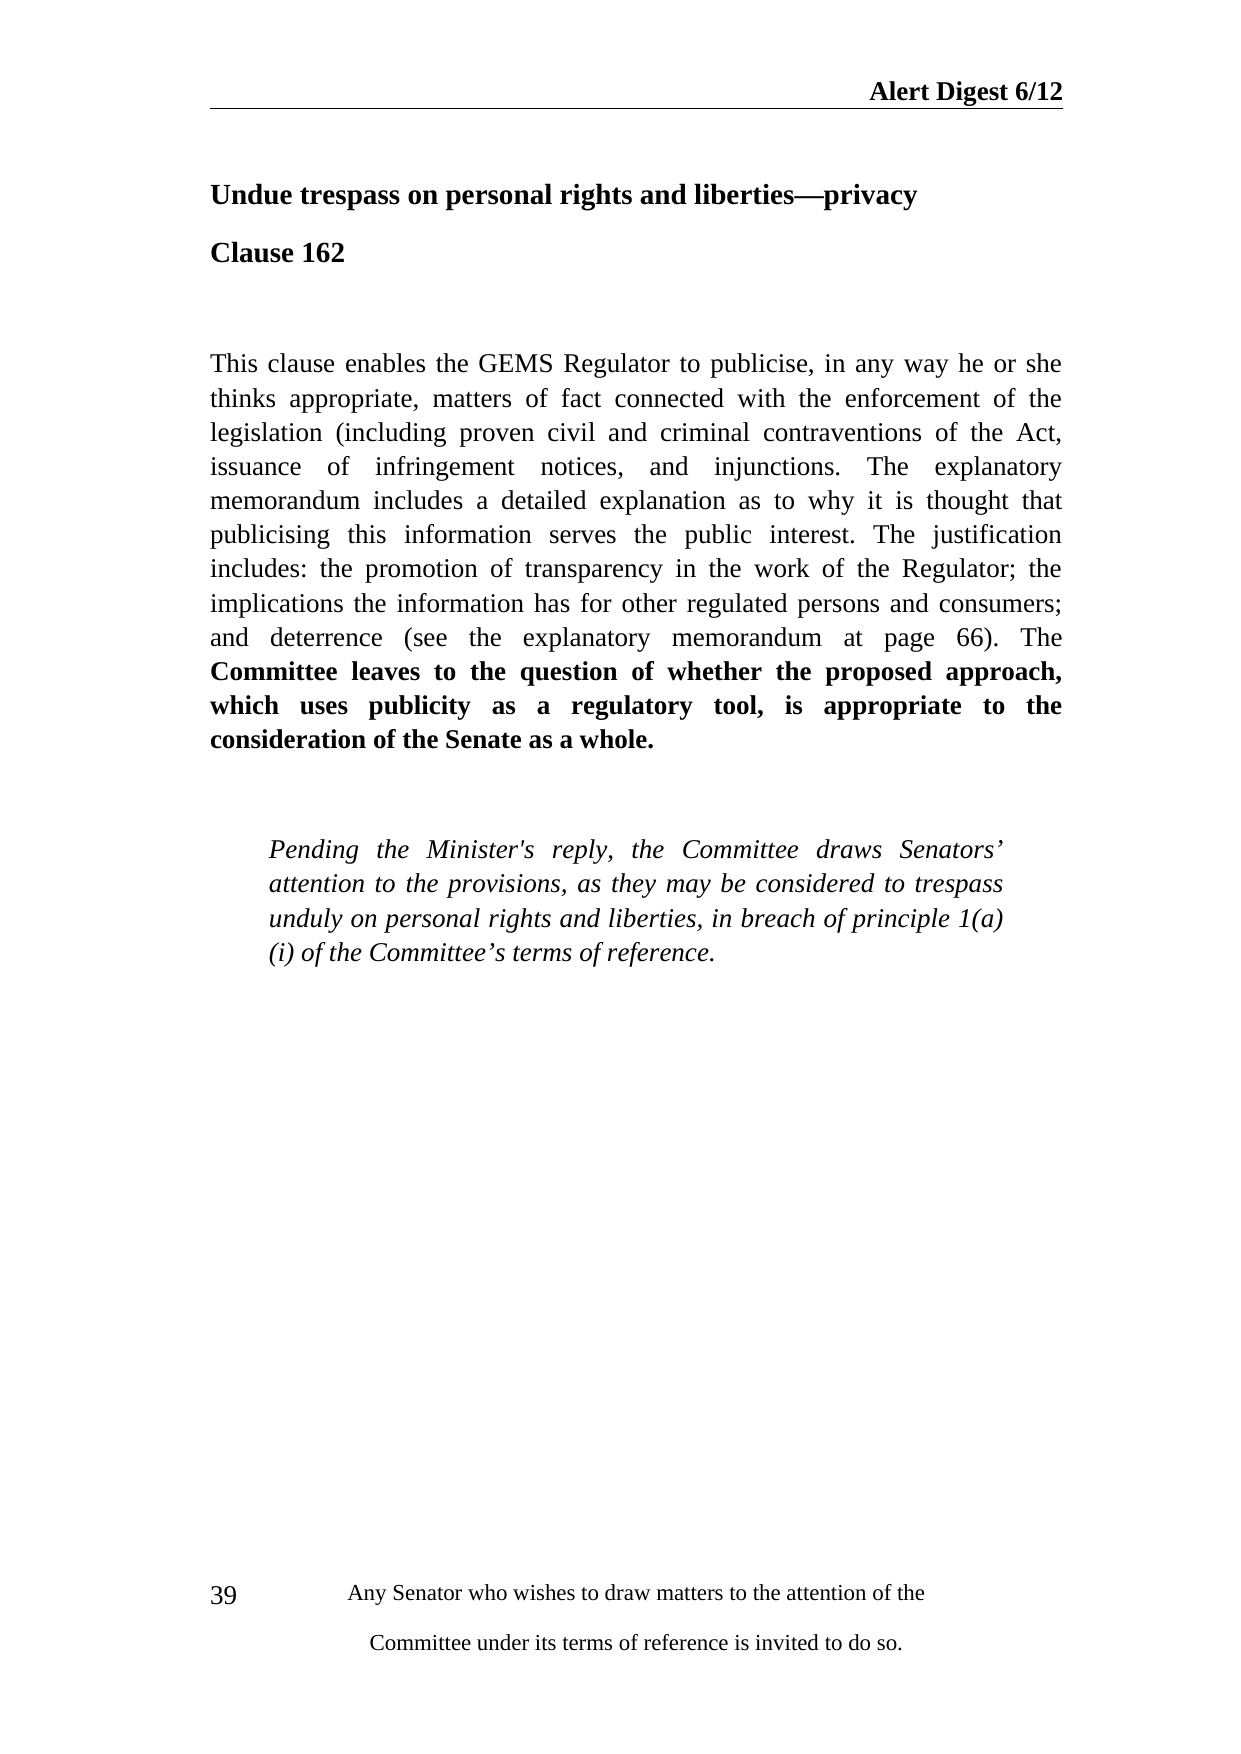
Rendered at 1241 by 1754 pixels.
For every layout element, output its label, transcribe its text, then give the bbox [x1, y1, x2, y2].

text Pending the Minister's reply, the Committee draws Senators’ attention to the provisions, as they may be considered to trespass unduly on personal rights and liberties, in breach of principle 1(a)(i) of the Committee’s terms of reference. [269, 833, 1004, 967]
text Clause 162 [210, 235, 1063, 268]
text This clause enables the GEMS Regulator to publicise, in any way he or she thinks appropriate, matters of fact connected with the enforcement of the legislation (including proven civil and criminal contraventions of the Act, issuance of infringement notices, and injunctions. The explanatory memorandum includes a detailed explanation as to why it is thought that publicising this information serves the public interest. The justification includes: the promotion of transparency in the work of the Regulator; the implications the information has for other regulated persons and consumers; and deterrence (see the explanatory memorandum at page 66). The Committee leaves to the question of whether the proposed approach, which uses publicity as a regulatory tool, is appropriate to the consideration of the Senate as a whole. [210, 348, 1063, 754]
text Undue trespass on personal rights and liberties—privacy [210, 177, 1063, 211]
